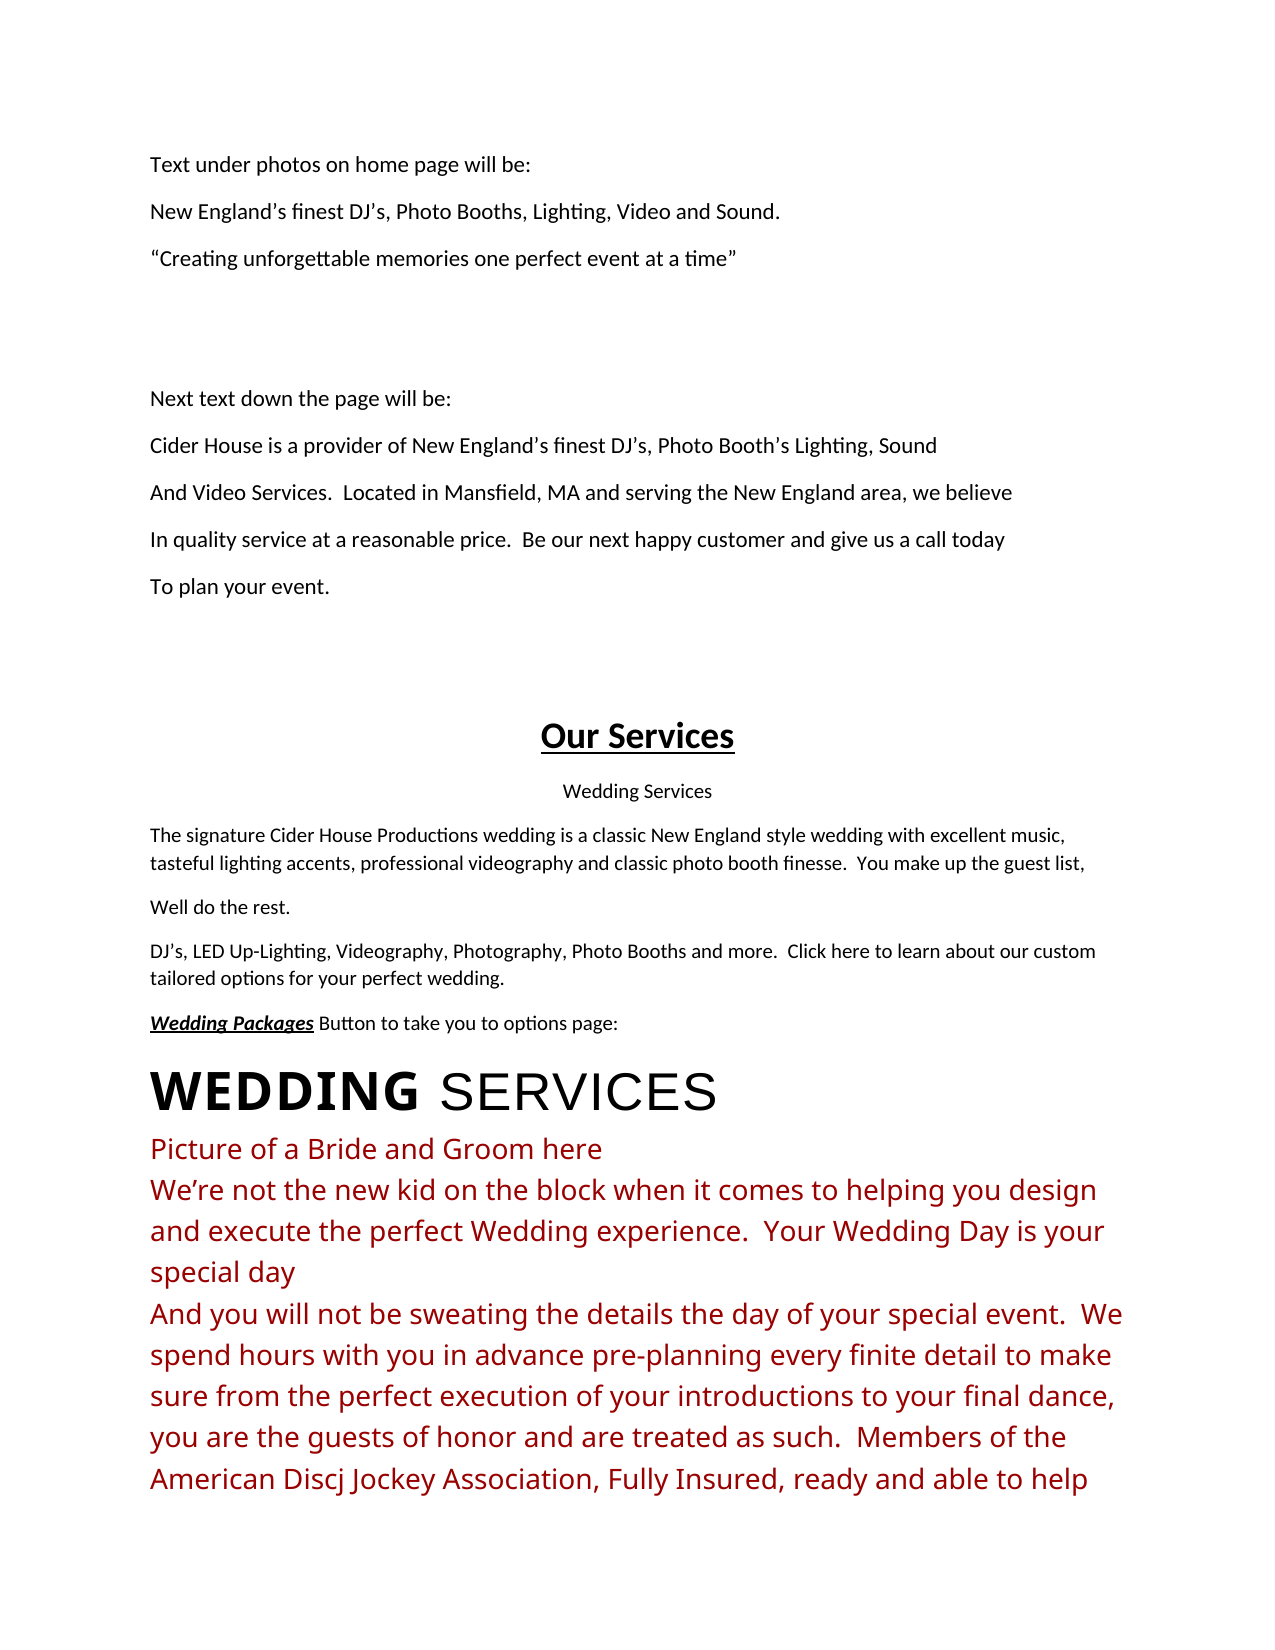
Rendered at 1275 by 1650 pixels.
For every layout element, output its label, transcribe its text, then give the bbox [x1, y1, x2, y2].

text New England’s finest DJ’s, Photo Booths, Lighting, Video and Sound. [150, 197, 1125, 225]
text Picture of a Bride and Groom here [150, 1126, 1125, 1167]
text “Creating unforgettable memories one perfect event at a time” [150, 244, 1125, 272]
text Well do the rest. [150, 894, 1125, 919]
text Our Services [150, 712, 1125, 758]
text In quality service at a reasonable price. Be our next happy customer and give us a call today [150, 525, 1125, 553]
text And Video Services. Located in Mansfield, MA and serving the New England area, we believe [150, 478, 1125, 506]
text We’re not the new kid on the block when it comes to helping you design and execute the perfect Wedding experience. Your Wedding Day is your special day [150, 1167, 1125, 1291]
text Wedding Services [150, 779, 1125, 804]
text Cider House is a provider of New England’s finest DJ’s, Photo Booth’s Lighting, Sound [150, 431, 1125, 459]
text Next text down the page will be: [150, 384, 1125, 412]
text Wedding Packages Button to take you to options page: [150, 1010, 1125, 1035]
text The signature Cider House Productions wedding is a classic New England style wedding with excellent music, tasteful lighting accents, professional videography and classic photo booth finesse. You make up the guest list, [150, 823, 1125, 876]
text WEDDING SERVICES [150, 1054, 1125, 1126]
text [150, 1291, 1125, 1497]
text To plan your event. [150, 572, 1125, 600]
text DJ’s, LED Up-Lighting, Videography, Photography, Photo Booths and more. Click here to learn about our custom tailored options for your perfect wedding. [150, 938, 1125, 991]
text Text under photos on home page will be: [150, 150, 1125, 178]
